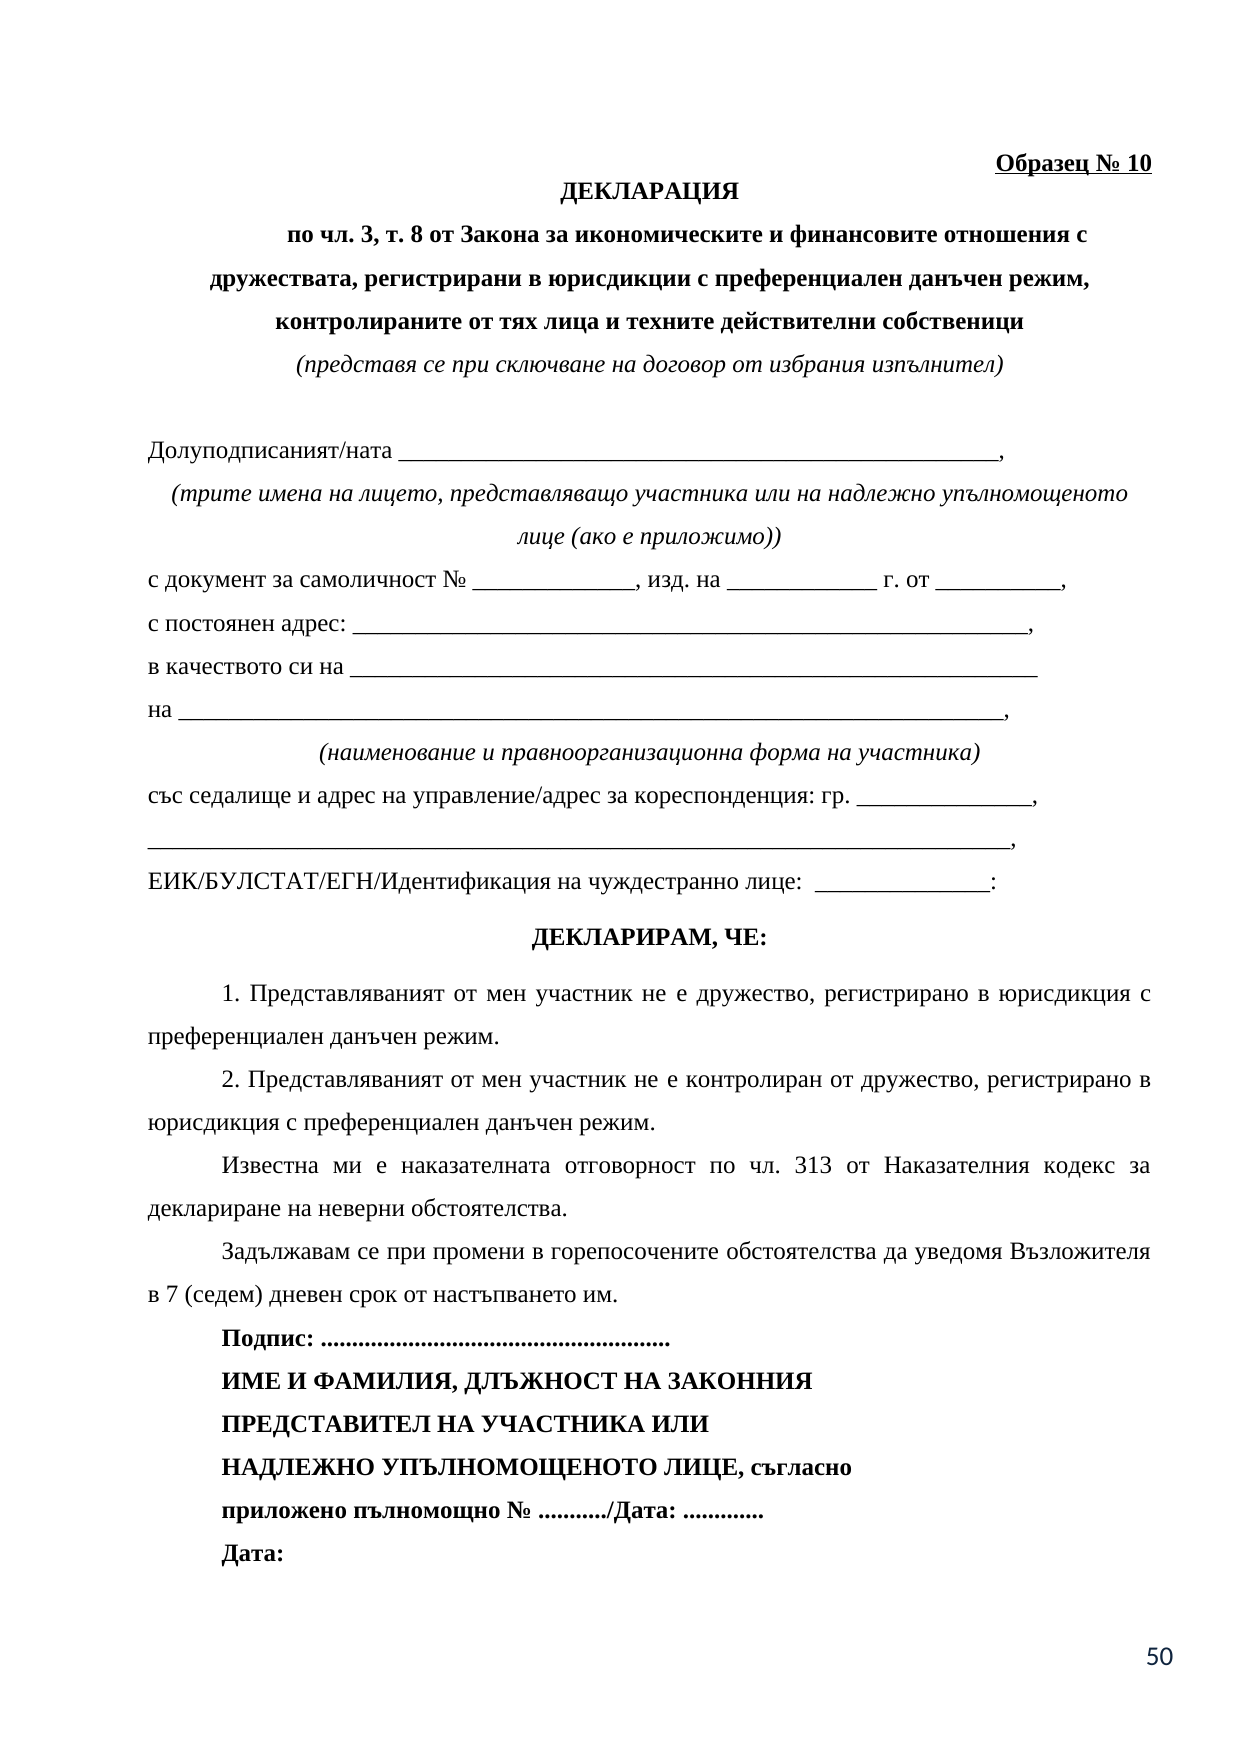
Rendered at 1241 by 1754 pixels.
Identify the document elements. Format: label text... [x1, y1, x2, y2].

text 1. Представляваният от мен участник не е дружество, регистрирано в юрисдикция с преференциален данъчен режим. [148, 978, 1152, 1049]
text приложено пълномощно № .........../Дата: ............. [148, 1495, 1152, 1524]
text Задължавам се при промени в горепосочените обстоятелства да уведомя Възложителя в 7 (седем) дневен срок от настъпването им. [148, 1236, 1152, 1308]
text Долуподписаният/ната ________________________________________________, [148, 435, 1152, 464]
text Подпис: ........................................................ [148, 1323, 1152, 1351]
text ИМЕ И ФАМИЛИЯ, ДЛЪЖНОСТ НА ЗАКОННИЯ [148, 1366, 1152, 1394]
text Дата: [148, 1538, 1152, 1567]
text (представя се при сключване на договор от избрания изпълнител) [148, 349, 1152, 378]
text (трите имена на лицето, представляващо участника или на надлежно упълномощеното лице (ако е приложимо)) [148, 478, 1152, 550]
text _____________________________________________________________________, [148, 823, 1152, 852]
text Образец № 10 [148, 148, 1152, 176]
text в качеството си на _______________________________________________________ [148, 651, 1152, 679]
text със седалище и адрес на управление/адрес за кореспонденция: гр. ______________, [148, 780, 1152, 809]
text с документ за самоличност № _____________, изд. на ____________ г. от __________, [148, 564, 1152, 593]
text ДЕКЛАРАЦИЯ [148, 176, 1152, 205]
text ДЕКЛАРИРАМ, ЧЕ: [148, 922, 1152, 951]
text ЕИК/БУЛСТАТ/ЕГН/Идентификация на чуждестранно лице: ______________: [148, 866, 1152, 895]
text Известна ми е наказателната отговорност по чл. 313 от Наказателния кодекс за деклариране на неверни обстоятелства. [148, 1150, 1152, 1222]
text ПРЕДСТАВИТЕЛ НА УЧАСТНИКА ИЛИ [148, 1409, 1152, 1438]
text НАДЛЕЖНО УПЪЛНОМОЩЕНОТО ЛИЦЕ, съгласно [148, 1452, 1152, 1481]
text с постоянен адрес: ______________________________________________________, [148, 608, 1152, 636]
text на __________________________________________________________________, [148, 694, 1152, 723]
text по чл. 3, т. 8 от Закона за икономическите и финансовите отношения с дружествата, регистрирани в юрисдикции с преференциален данъчен режим, контролираните от тях лица и техните действителни собственици [148, 219, 1152, 334]
text 2. Представляваният от мен участник не е контролиран от дружество, регистрирано в юрисдикция с преференциален данъчен режим. [148, 1064, 1152, 1136]
text (наименование и правноорганизационна форма на участника) [148, 737, 1152, 766]
